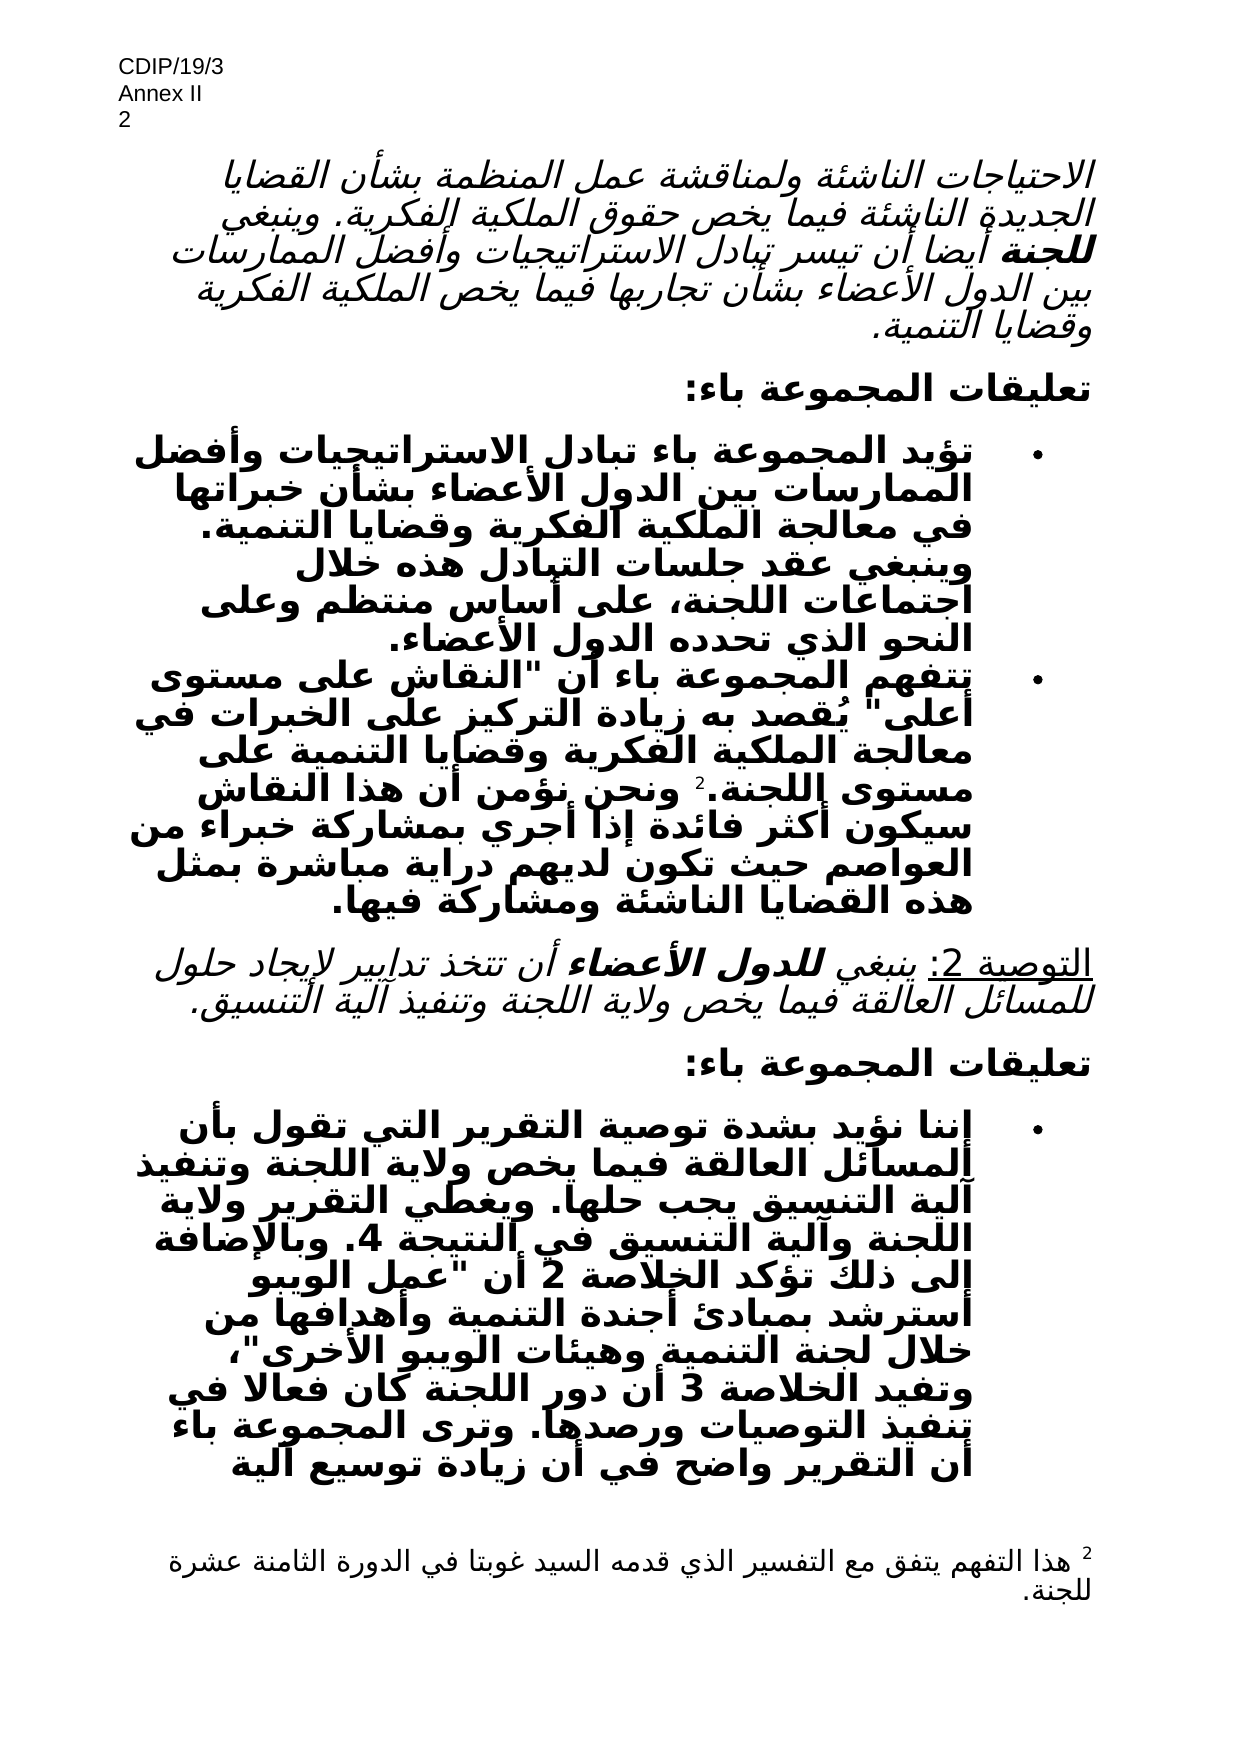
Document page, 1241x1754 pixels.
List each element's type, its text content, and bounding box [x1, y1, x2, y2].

list تتفهم المجموعة باء أن "النقاش على مستوى أعلى" يُقصد به زيادة التركيز على الخبرات في معالجة الملكية الفكرية وقضايا التنمية على مستوى اللجنة. ونحن نؤمن أن هذا النقاش سيكون أكثر فائدة إذا أجري بمشاركة خبراء من العواصم حيث تكون لديهم دراية مباشرة بمثل هذه القضايا الناشئة ومشاركة فيها. [118, 658, 1033, 921]
text تعليقات المجموعة باء: [118, 371, 1092, 408]
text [118, 158, 1092, 346]
text التوصية 2: ينبغي للدول الأعضاء أن تتخذ تدابير لإيجاد حلول للمسائل العالقة فيما يخص ولاية اللجنة وتنفيذ آلية التنسيق. [118, 946, 1092, 1021]
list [118, 1108, 1033, 1483]
text تعليقات المجموعة باء: [118, 1046, 1092, 1083]
list تؤيد المجموعة باء تبادل الاستراتيجيات وأفضل الممارسات بين الدول الأعضاء بشأن خبراتها في معالجة الملكية الفكرية وقضايا التنمية. وينبغي عقد جلسات التبادل هذه خلال اجتماعات اللجنة، على أساس منتظم وعلى النحو الذي تحدده الدول الأعضاء. [118, 433, 1033, 658]
